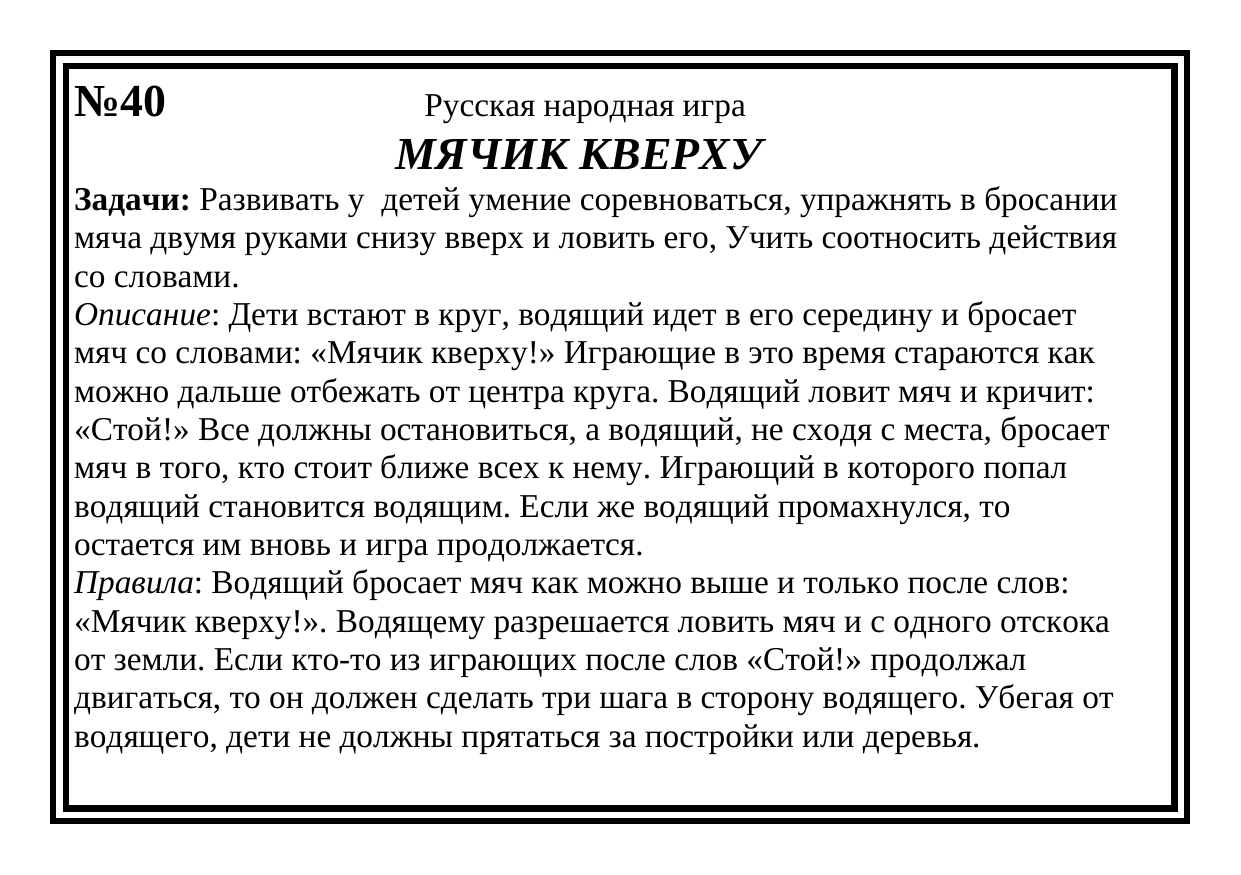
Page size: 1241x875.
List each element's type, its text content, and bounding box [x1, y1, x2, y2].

text №40 Русская народная игра МЯЧИК КВЕРХУ Задачи: Развивать у детей умение соревноваться, упражнять в бросании мяча двумя руками снизу вверх и ловить его, Учить соотносить действия со словами. Описание: Дети встают в круг, водящий идет в его середину и бросает мяч со словами: «Мячик кверху!» Играющие в это время стараются как можно дальше отбежать от центра круга. Водящий ловит мяч и кричит: «Стой!» Все должны остановиться, а водящий, не сходя с места, бросает мяч в того, кто стоит ближе всех к нему. Играющий в которого попал водящий становится водящим. Если же водящий промахнулся, то остается им вновь и игра продолжается. Правила: Водящий бросает мяч как можно выше и только после слов: «Мячик кверху!». Водящему разрешается ловить мяч и с одного отскока от земли. Если кто-то из играющих после слов «Стой!» продолжал двигаться, то он должен сделать три шага в сторону водящего. Убегая от водящего, дети не должны прятаться за постройки или деревья. [74, 74, 1122, 754]
